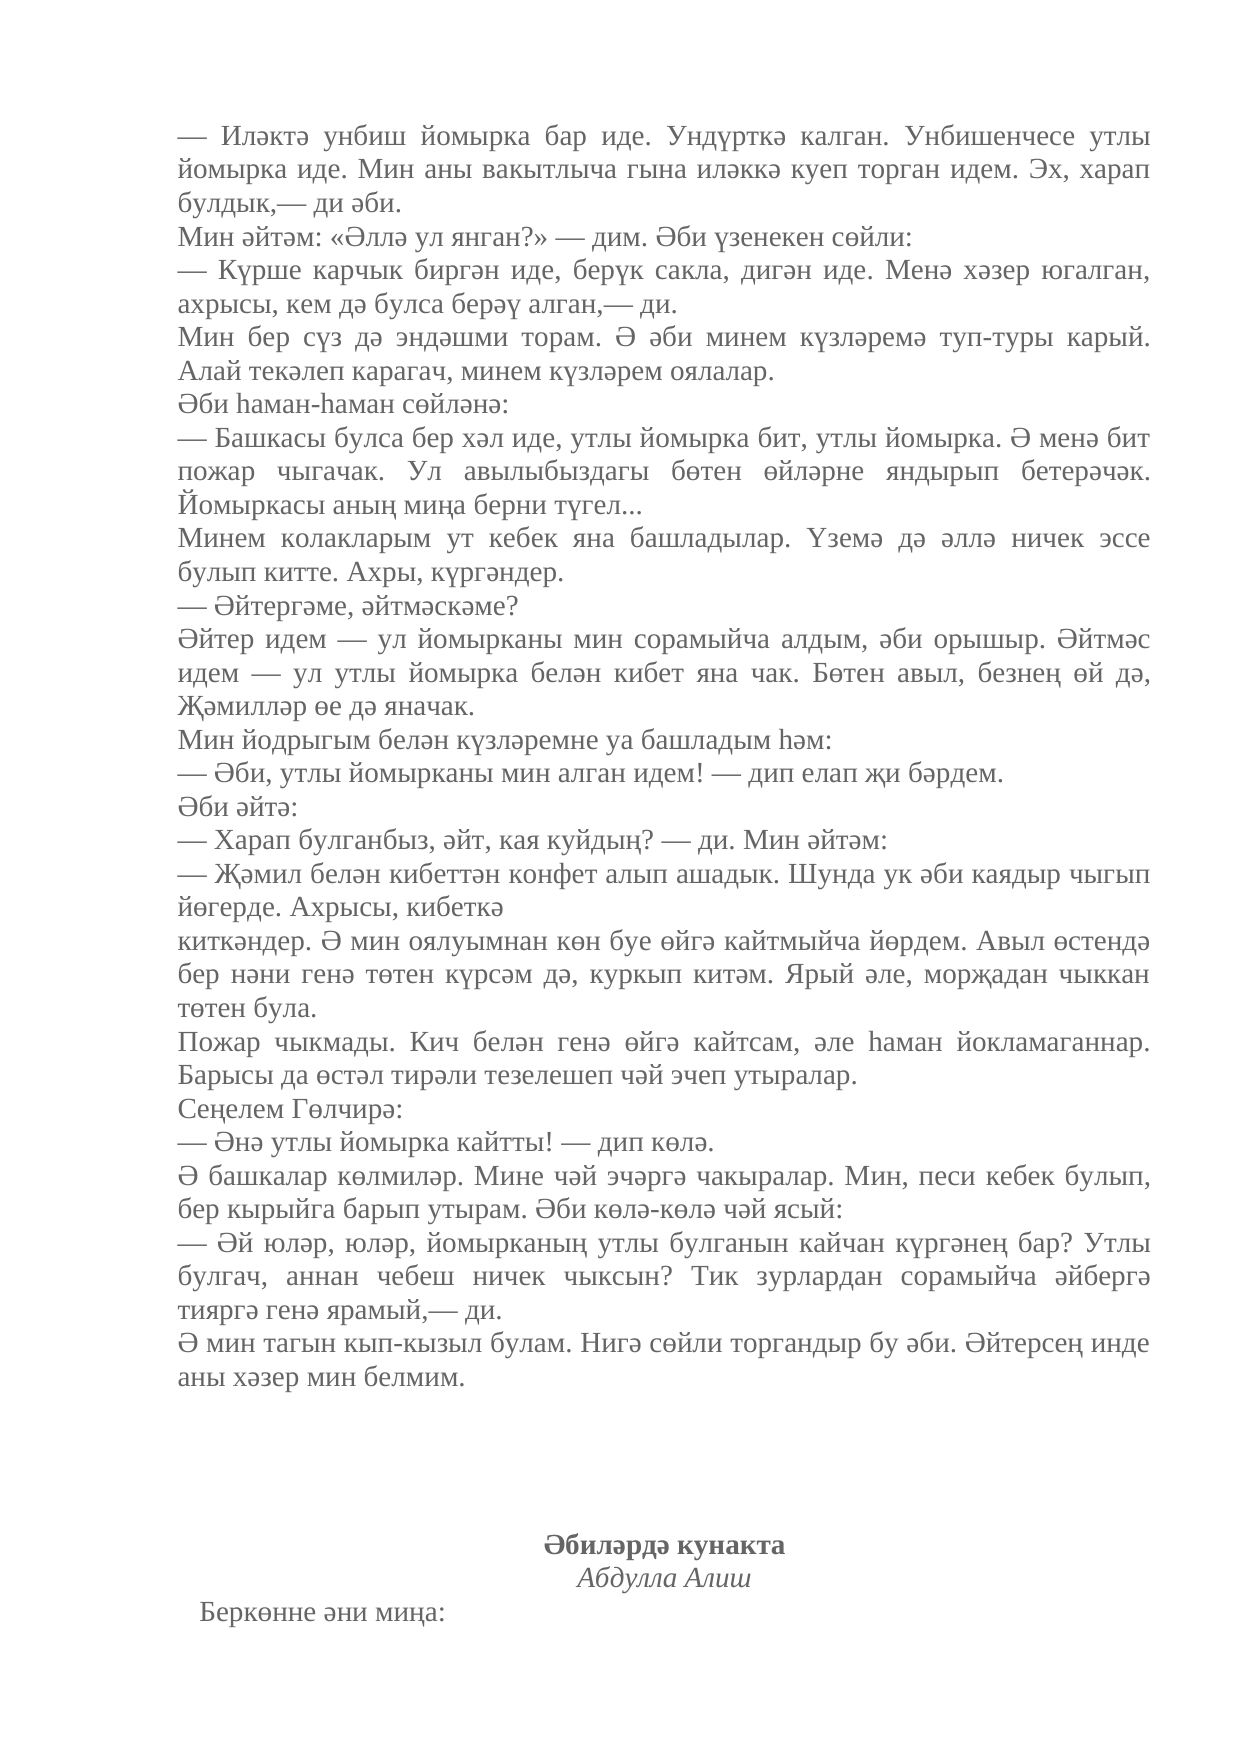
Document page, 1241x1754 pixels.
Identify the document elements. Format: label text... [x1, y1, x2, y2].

text — Җәмил белән кибеттән конфет алып ашадык. Шунда ук әби каядыр чыгып йөгерде. Ахрысы, кибеткә [177, 856, 1152, 923]
text — Башкасы булса бер хәл иде, утлы йомырка бит, утлы йомырка. Ә менә бит пожар чыгачак. Ул авылыбыздагы бөтен өйләрне яндырып бетерәчәк. Йомыркасы аның миңа берни түгел... [177, 420, 1152, 521]
text — Күрше карчык биргән иде, берүк сакла, дигән иде. Менә хәзер югалган, ахрысы, кем дә булса берәү алган,— ди. [177, 252, 1152, 319]
text Ә мин тагын кып-кызыл булам. Нигә сөйли торгандыр бу әби. Әйтерсең инде аны хәзер мин белмим. [177, 1326, 1152, 1393]
text Пожар чыкмады. Кич белән генә өйгә кайтсам, әле һаман йокламаганнар. Барысы да өстәл тирәли тезелешеп чәй эчеп утыралар. [177, 1024, 1152, 1091]
text Абдулла Алиш [177, 1560, 1152, 1594]
text Мин әйтәм: «Әллә ул янган?» — дим. Әби үзенекен сөйли: [177, 219, 1152, 252]
text Әби һаман-һаман сөйләнә: [177, 386, 1152, 420]
text Сеңелем Гөлчирә: [177, 1091, 1152, 1124]
text Мин бер сүз дә эндәшми торам. Ә әби минем күзләремә туп-туры карый. Алай текәлеп карагач, минем күзләрем оялалар. [177, 319, 1152, 386]
text — Харап булганбыз, әйт, кая куйдың? — ди. Мин әйтәм: [177, 822, 1152, 856]
text Әйтер идем — ул йомырканы мин сорамыйча алдым, әби орышыр. Әйтмәс идем — ул утлы йомырка белән кибет яна чак. Бөтен авыл, безнең өй дә, Җәмилләр өе дә яначак. [177, 621, 1152, 722]
text Беркөнне әни миңа: [177, 1594, 1152, 1627]
text Ә башкалар көлмиләр. Мине чәй эчәргә чакыралар. Мин, песи кебек булып, бер кырыйга барып утырам. Әби көлә-көлә чәй ясый: [177, 1158, 1152, 1225]
text — Әнә утлы йомырка кайтты! — дип көлә. [177, 1124, 1152, 1158]
text — Иләктә унбиш йомырка бар иде. Ундүрткә калган. Унбишенчесе утлы йомырка иде. Мин аны вакытлыча гына иләккә куеп торган идем. Эх, харап булдык,— ди әби. [177, 118, 1152, 219]
text — Әй юләр, юләр, йомырканың утлы булганын кайчан күргәнең бар? Утлы булгач, аннан чебеш ничек чыксын? Тик зурлардан сорамыйча әйбергә тияргә генә ярамый,— ди. [177, 1225, 1152, 1326]
text Мин йодрыгым белән күзләремне уа башладым һәм: [177, 722, 1152, 755]
text Әбиләрдә кунакта [177, 1527, 1152, 1560]
text киткәндер. Ә мин оялуымнан көн буе өйгә кайтмыйча йөрдем. Авыл өстендә бер нәни генә төтен күрсәм дә, куркып китәм. Ярый әле, морҗадан чыккан төтен була. [177, 923, 1152, 1024]
text Әби әйтә: [177, 789, 1152, 822]
text Минем колакларым ут кебек яна башладылар. Үземә дә әллә ничек эссе булып китте. Ахры, күргәндер. [177, 521, 1152, 588]
text — Әби, утлы йомырканы мин алган идем! — дип елап җи бәрдем. [177, 755, 1152, 789]
text — Әйтергәме, әйтмәскәме? [177, 588, 1152, 621]
